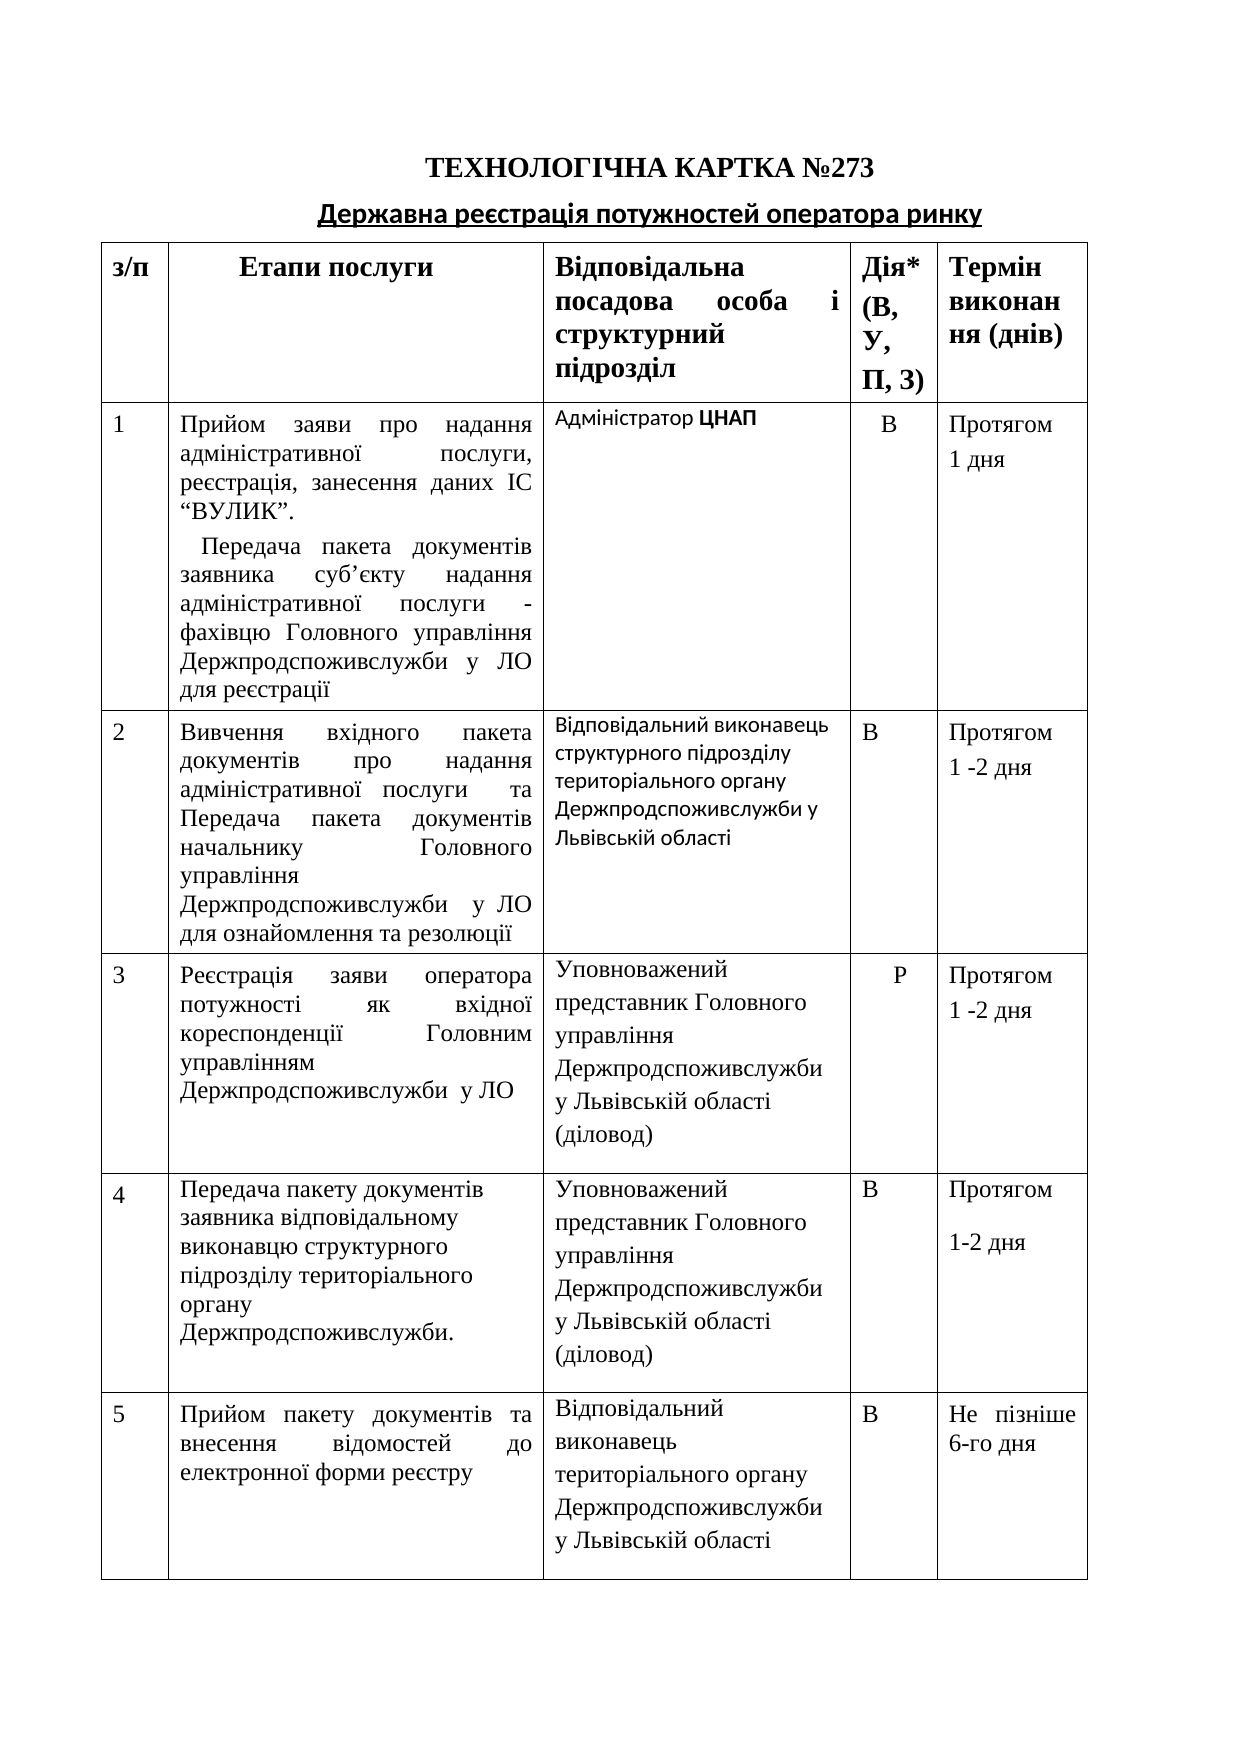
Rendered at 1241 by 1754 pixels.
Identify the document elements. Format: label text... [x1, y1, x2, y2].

table_cell 4 [102, 1174, 168, 1392]
table_cell В [851, 711, 937, 953]
table_cell Не пізніше 6-го дня [938, 1393, 1087, 1579]
table_cell Передача пакету документів заявника відповідальному виконавцю структурного підрозділу територіального органу Держпродспоживслужби. [169, 1174, 543, 1392]
table_header Термін виконання (днів) [938, 243, 1087, 402]
table_cell Прийом пакету документів та внесення відомостей до електронної форми реєстру [169, 1393, 543, 1579]
table_cell Відповідальний виконавець структурного підрозділу територіального органу Держпродспоживслужби у Львівській області [544, 711, 850, 953]
text Державна реєстрація потужностей оператора ринку [112, 195, 1128, 230]
table_cell Реєстрація заяви оператора потужності як вхідної кореспонденції Головним управлінням Держпродспоживслужби у ЛО [169, 954, 543, 1173]
table_cell 3 [102, 954, 168, 1173]
table_header Етапи послуги [169, 243, 543, 402]
table_cell Протягом 1-2 дня [938, 1174, 1087, 1392]
table_cell Протягом 1 -2 дня [938, 711, 1087, 953]
table_cell Р [851, 954, 937, 1173]
table_cell Адміністратор ЦНАП [544, 403, 850, 709]
table_header Відповідальна посадова особа і структурний підрозділ [544, 243, 850, 402]
table_cell В [851, 1393, 937, 1579]
table_cell В [851, 1174, 937, 1392]
table_cell Уповноважений представник Головного управління Держпродспоживслужби у Львівській області (діловод) [544, 1174, 850, 1392]
table_cell 1 [102, 403, 168, 709]
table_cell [544, 1393, 850, 1579]
table_cell 5 [102, 1393, 168, 1579]
table_cell Прийом заяви про надання адміністративної послуги, реєстрація, занесення даних ІС “ВУЛИК”. Передача пакета документів заявника суб’єкту надання адміністративної послуги - фахівцю Головного управління Держпродспоживслужби у ЛО для реєстрації [169, 403, 543, 709]
table_cell Протягом 1 дня [938, 403, 1087, 709]
table_cell 2 [102, 711, 168, 953]
table_cell В [851, 403, 937, 709]
table_header Дія* (В, У, П, З) [851, 243, 937, 402]
table_cell Уповноважений представник Головного управління Держпродспоживслужби у Львівській області (діловод) [544, 954, 850, 1173]
table_cell Протягом 1 -2 дня [938, 954, 1087, 1173]
table_cell Вивчення вхідного пакета документів про надання адміністративної послуги та Передача пакета документів начальнику Головного управління Держпродспоживслужби у ЛО для ознайомлення та резолюції [169, 711, 543, 953]
table_header з/п [102, 243, 168, 402]
text ТЕХНОЛОГІЧНА КАРТКА №273 [112, 150, 1128, 183]
